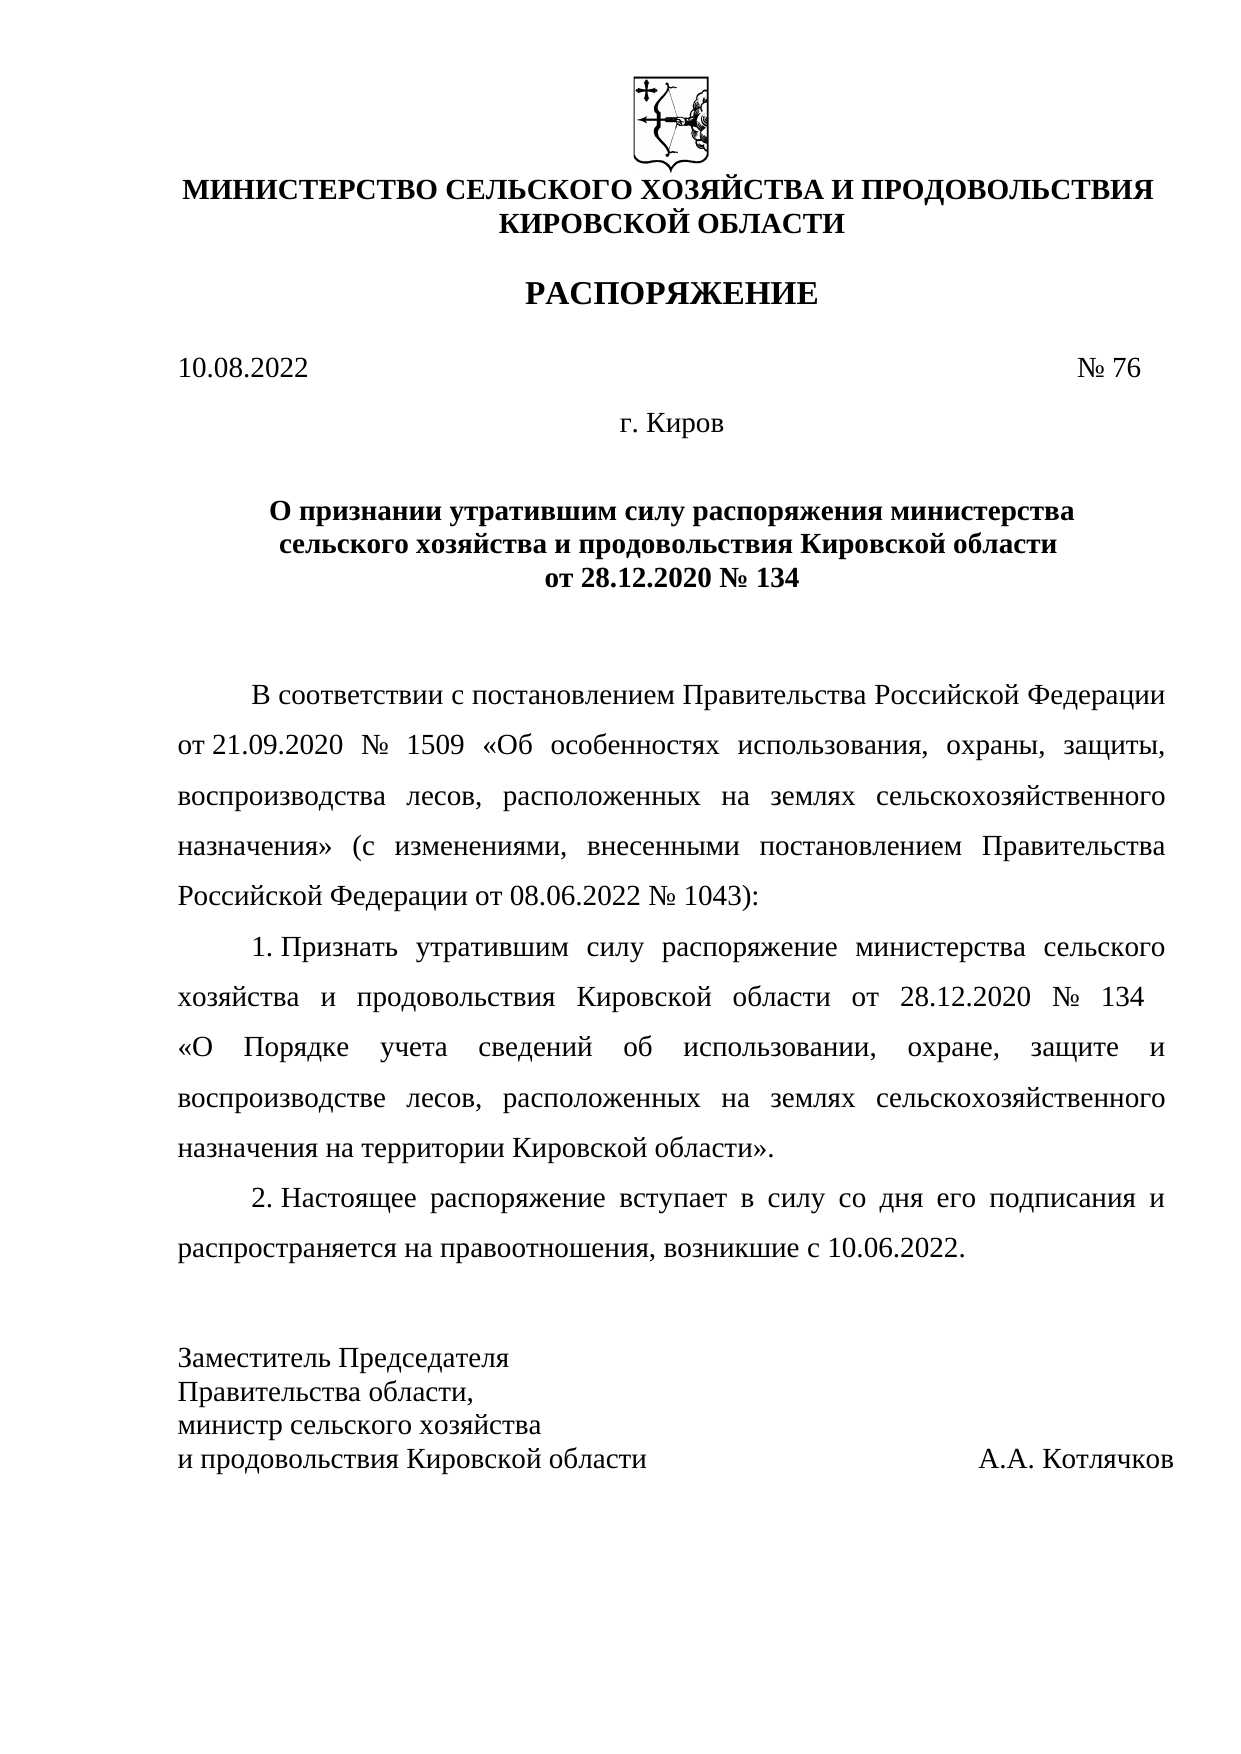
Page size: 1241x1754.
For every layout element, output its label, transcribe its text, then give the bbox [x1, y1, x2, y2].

text 10.08.2022 № 76 [177, 350, 1166, 383]
text Заместитель Председателя [177, 1340, 1166, 1374]
picture [633, 75, 710, 173]
text г. Киров [177, 409, 1166, 438]
list Настоящее распоряжение вступает в силу со дня его подписания и распространяется на правоотношения, возникшие с 10.06.2022. [177, 1180, 1166, 1264]
text распоряжение [177, 273, 1166, 311]
text министерство СЕЛЬСКОГО ХОЗЯЙСТВА И ПРОДОВОЛЬСТВИЯ КИРОВСКОЙ ОБЛАСТИ [177, 172, 1166, 239]
text Правительства области, [177, 1374, 1166, 1407]
text О признании утратившим силу распоряжения министерства сельского хозяйства и продовольствия Кировской области от 28.12.2020 № 134 [251, 493, 1093, 593]
list Признать утратившим силу распоряжение министерства сельского хозяйства и продовольствия Кировской области от 28.12.2020 № 134 «О Порядке учета сведений об использовании, охране, защите и воспроизводстве лесов, расположенных на землях сельскохозяйственного назначения на территории Кировской области». [177, 929, 1166, 1163]
text В соответствии с постановлением Правительства Российской Федерации от 21.09.2020 № 1509 «Об особенностях использования, охраны, защиты, воспроизводства лесов, расположенных на землях сельскохозяйственного назначения» (с изменениями, внесенными постановлением Правительства Российской Федерации от 08.06.2022 № 1043): [177, 677, 1166, 912]
text министр сельского хозяйства и продовольствия Кировской области А.А. Котлячков [177, 1407, 1166, 1474]
